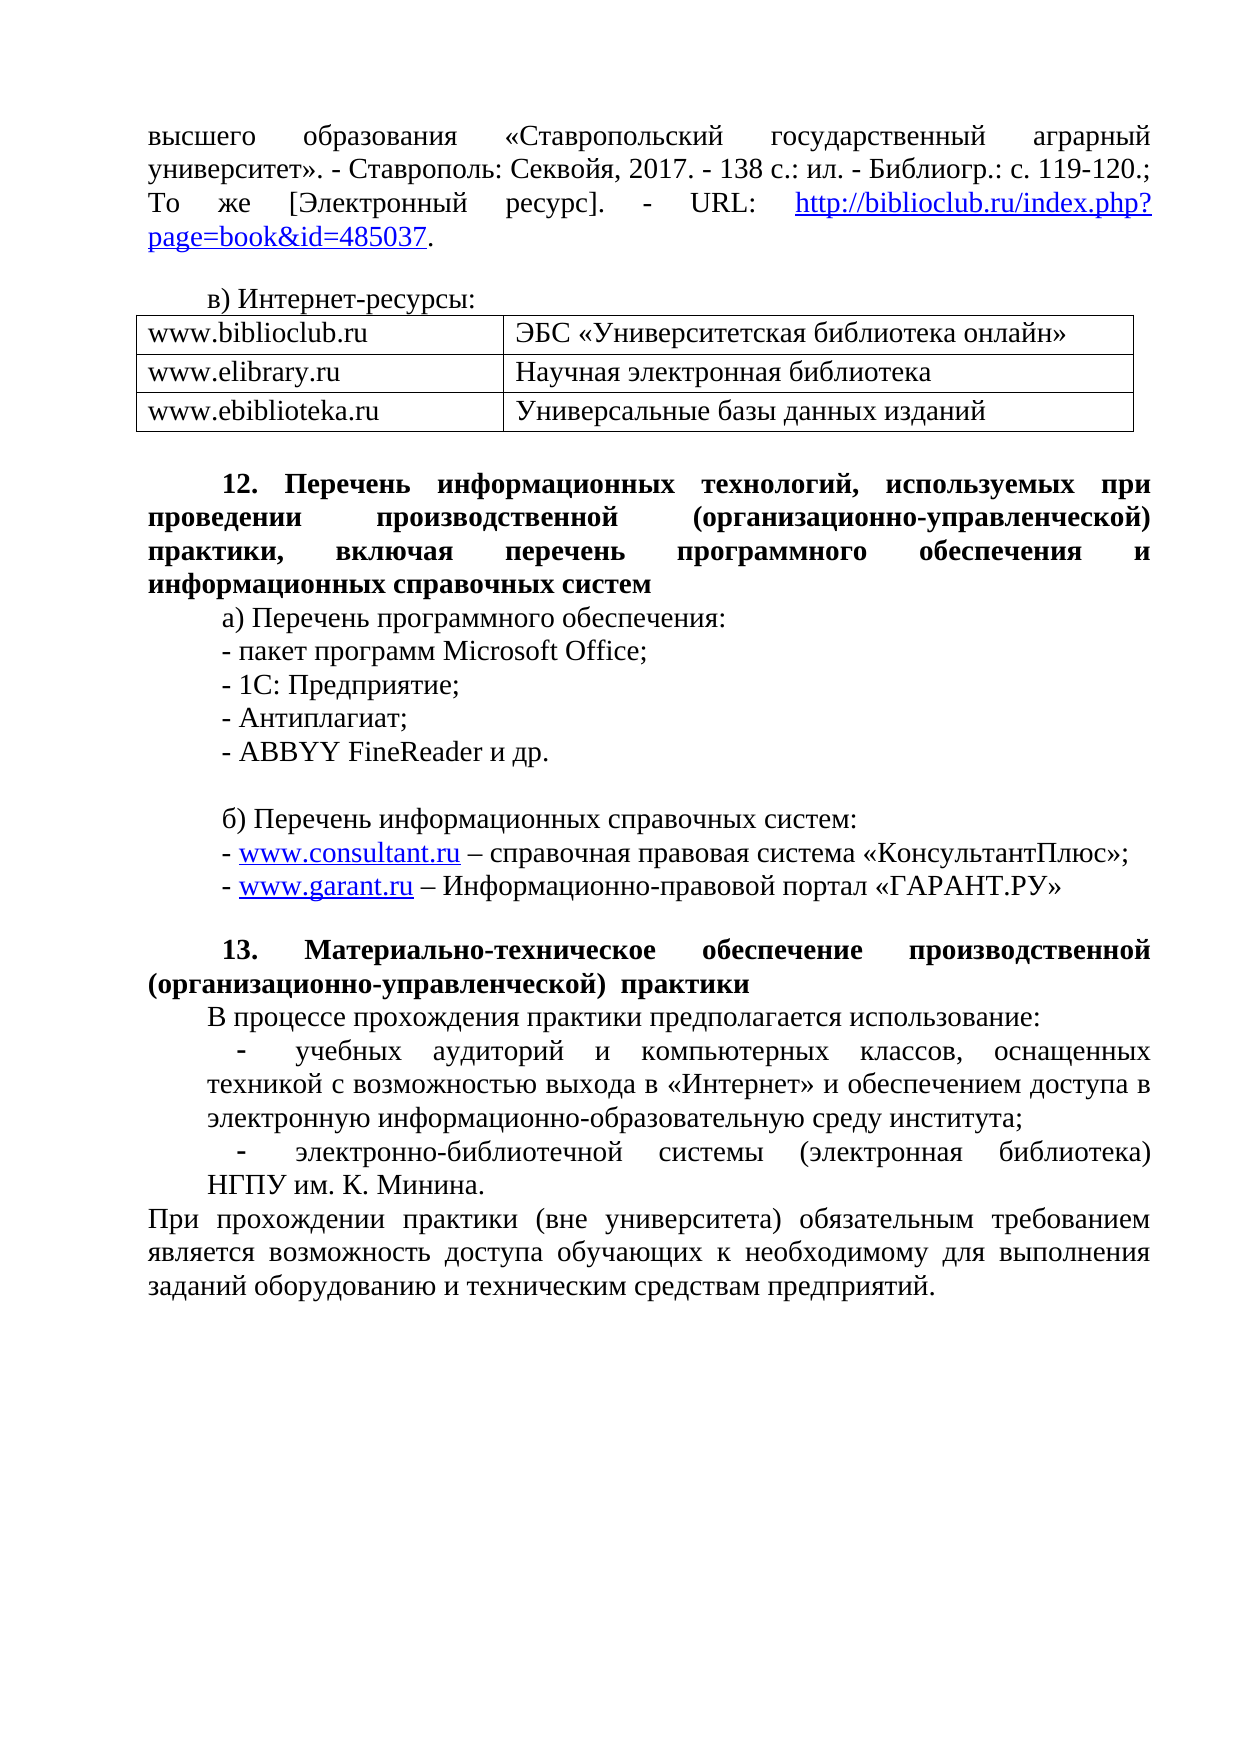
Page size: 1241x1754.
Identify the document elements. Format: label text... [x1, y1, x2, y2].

table_cell www.ebiblioteka.ru [137, 393, 503, 431]
table_header www.biblioclub.ru [137, 316, 503, 353]
text в) Интернет-ресурсы: [148, 281, 624, 314]
list учебных аудиторий и компьютерных классов, оснащенных техникой с возможностью выхода в «Интернет» и обеспечением доступа в электронную информационно-образовательную среду института; [207, 1033, 1152, 1134]
text - www.garant.ru – Информационно-правовой портал «ГАРАНТ.РУ» [148, 868, 1152, 902]
text - ABBYY FineReader и др. [148, 734, 1152, 768]
text 12. Перечень информационных технологий, используемых при проведении производственной (организационно-управленческой) практики, включая перечень программного обеспечения и информационных справочных систем [148, 466, 1152, 600]
text - www.consultant.ru – справочная правовая система «КонсультантПлюс»; [148, 835, 1152, 868]
text В процессе прохождения практики предполагается использование: [148, 999, 1152, 1033]
text - пакет программ Microsoft Office; [148, 633, 1152, 667]
text - Антиплагиат; [148, 701, 1152, 734]
table_cell Научная электронная библиотека [504, 355, 1133, 392]
text При прохождении практики (вне университета) обязательным требованием является возможность доступа обучающих к необходимому для выполнения заданий оборудованию и техническим средствам предприятий. [148, 1201, 1152, 1301]
list электронно-библиотечной системы (электронная библиотека) НГПУ им. К. Минина. [207, 1134, 1152, 1201]
text - 1С: Предприятие; [148, 667, 1152, 701]
table_cell Универсальные базы данных изданий [504, 393, 1133, 431]
text а) Перечень программного обеспечения: [148, 600, 1152, 633]
table_cell www.elibrary.ru [137, 355, 503, 392]
text 13. Материально-техническое обеспечение производственной (организационно-управленческой) практики [148, 932, 1152, 999]
table_header ЭБС «Университетская библиотека онлайн» [504, 316, 1133, 353]
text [148, 118, 1152, 252]
text б) Перечень информационных справочных систем: [148, 801, 1152, 835]
